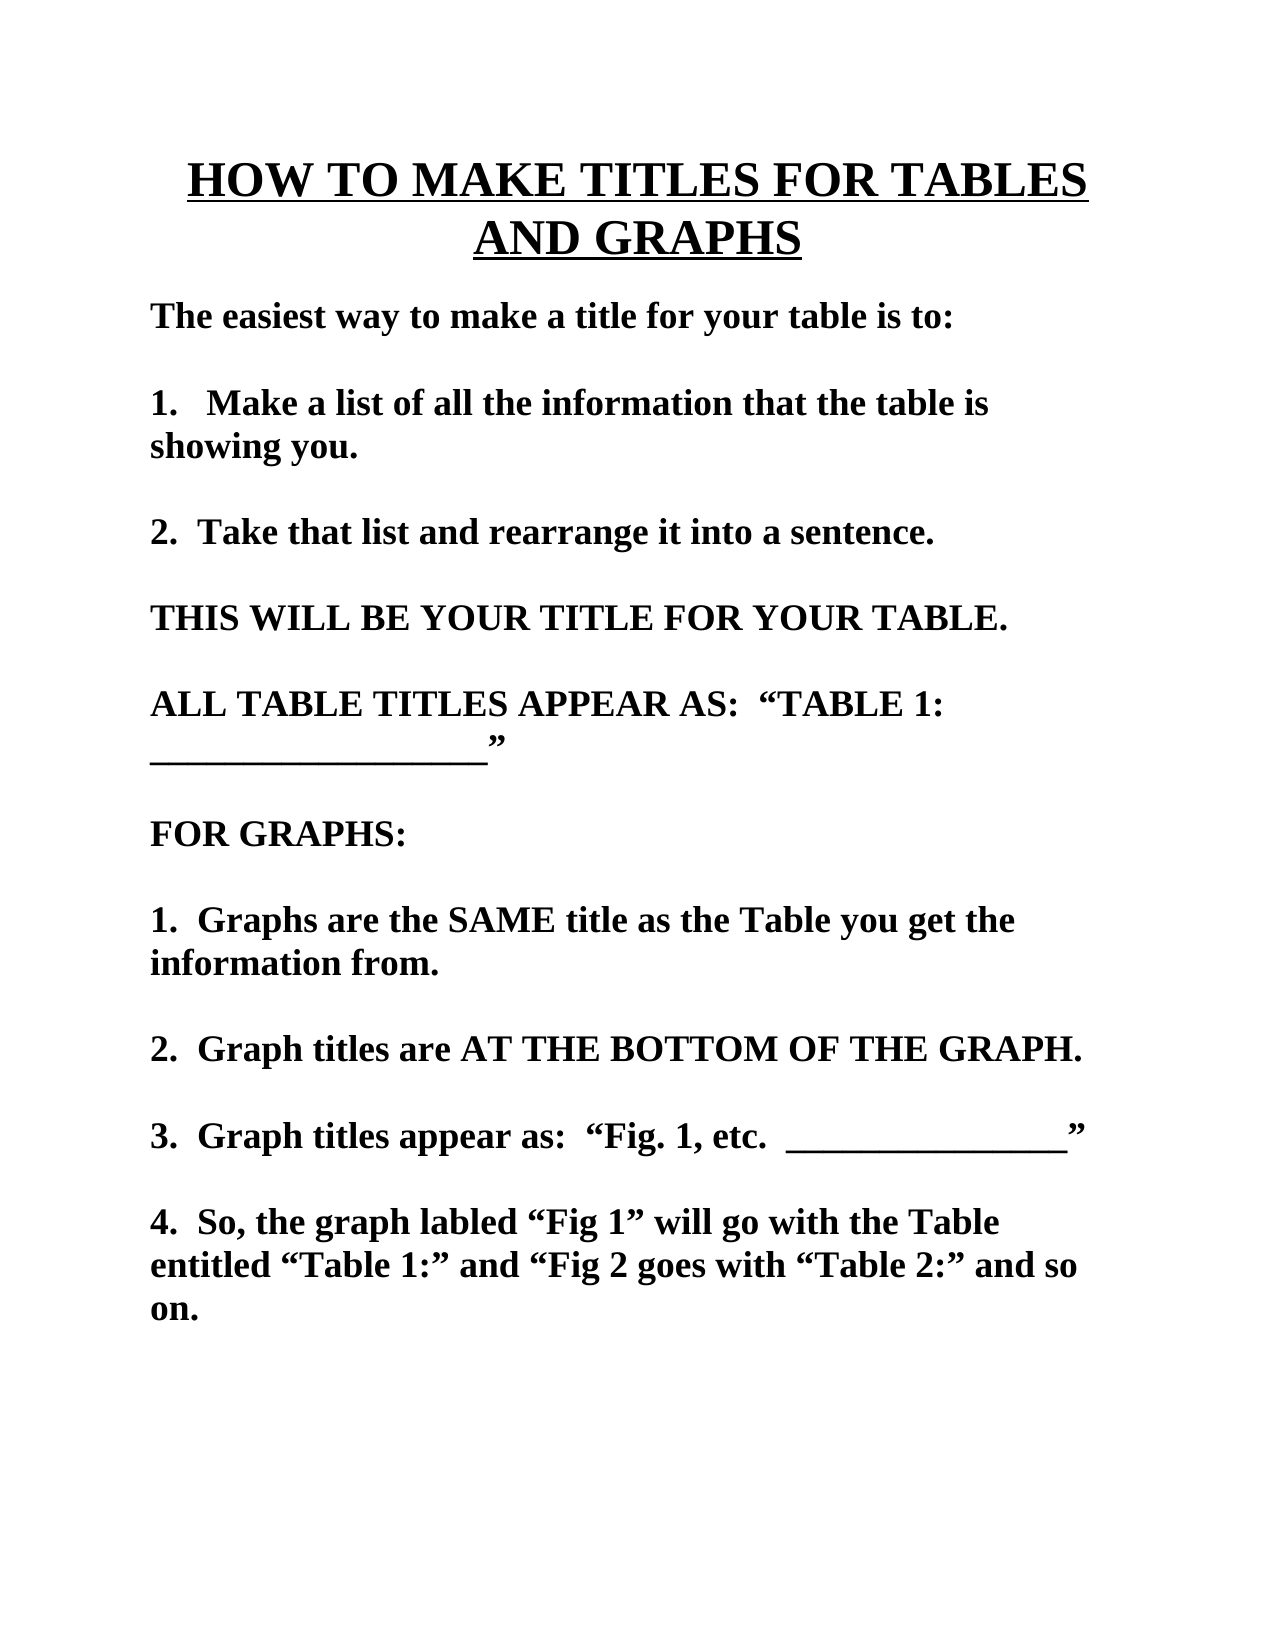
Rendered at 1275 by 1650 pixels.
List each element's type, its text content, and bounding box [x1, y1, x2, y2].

text 4. So, the graph labled “Fig 1” will go with the Table entitled “Table 1:” and “Fig 2 goes with “Table 2:” and so on. [150, 1199, 1125, 1329]
text THIS WILL BE YOUR TITLE FOR YOUR TABLE. [150, 596, 1125, 639]
text ALL TABLE TITLES APPEAR AS: “TABLE 1: __________________” [150, 682, 1125, 768]
text The easiest way to make a title for your table is to: [150, 294, 1125, 337]
text 1. Make a list of all the information that the table is showing you. [150, 380, 1125, 466]
text 1. Graphs are the SAME title as the Table you get the information from. [150, 897, 1125, 984]
text 2. Take that list and rearrange it into a sentence. [150, 509, 1125, 552]
text HOW TO MAKE TITLES FOR TABLES AND GRAPHS [150, 150, 1125, 265]
text 3. Graph titles appear as: “Fig. 1, etc. _______________” [150, 1113, 1125, 1156]
text FOR GRAPHS: [150, 811, 1125, 854]
text 2. Graph titles are AT THE BOTTOM OF THE GRAPH. [150, 1027, 1125, 1070]
